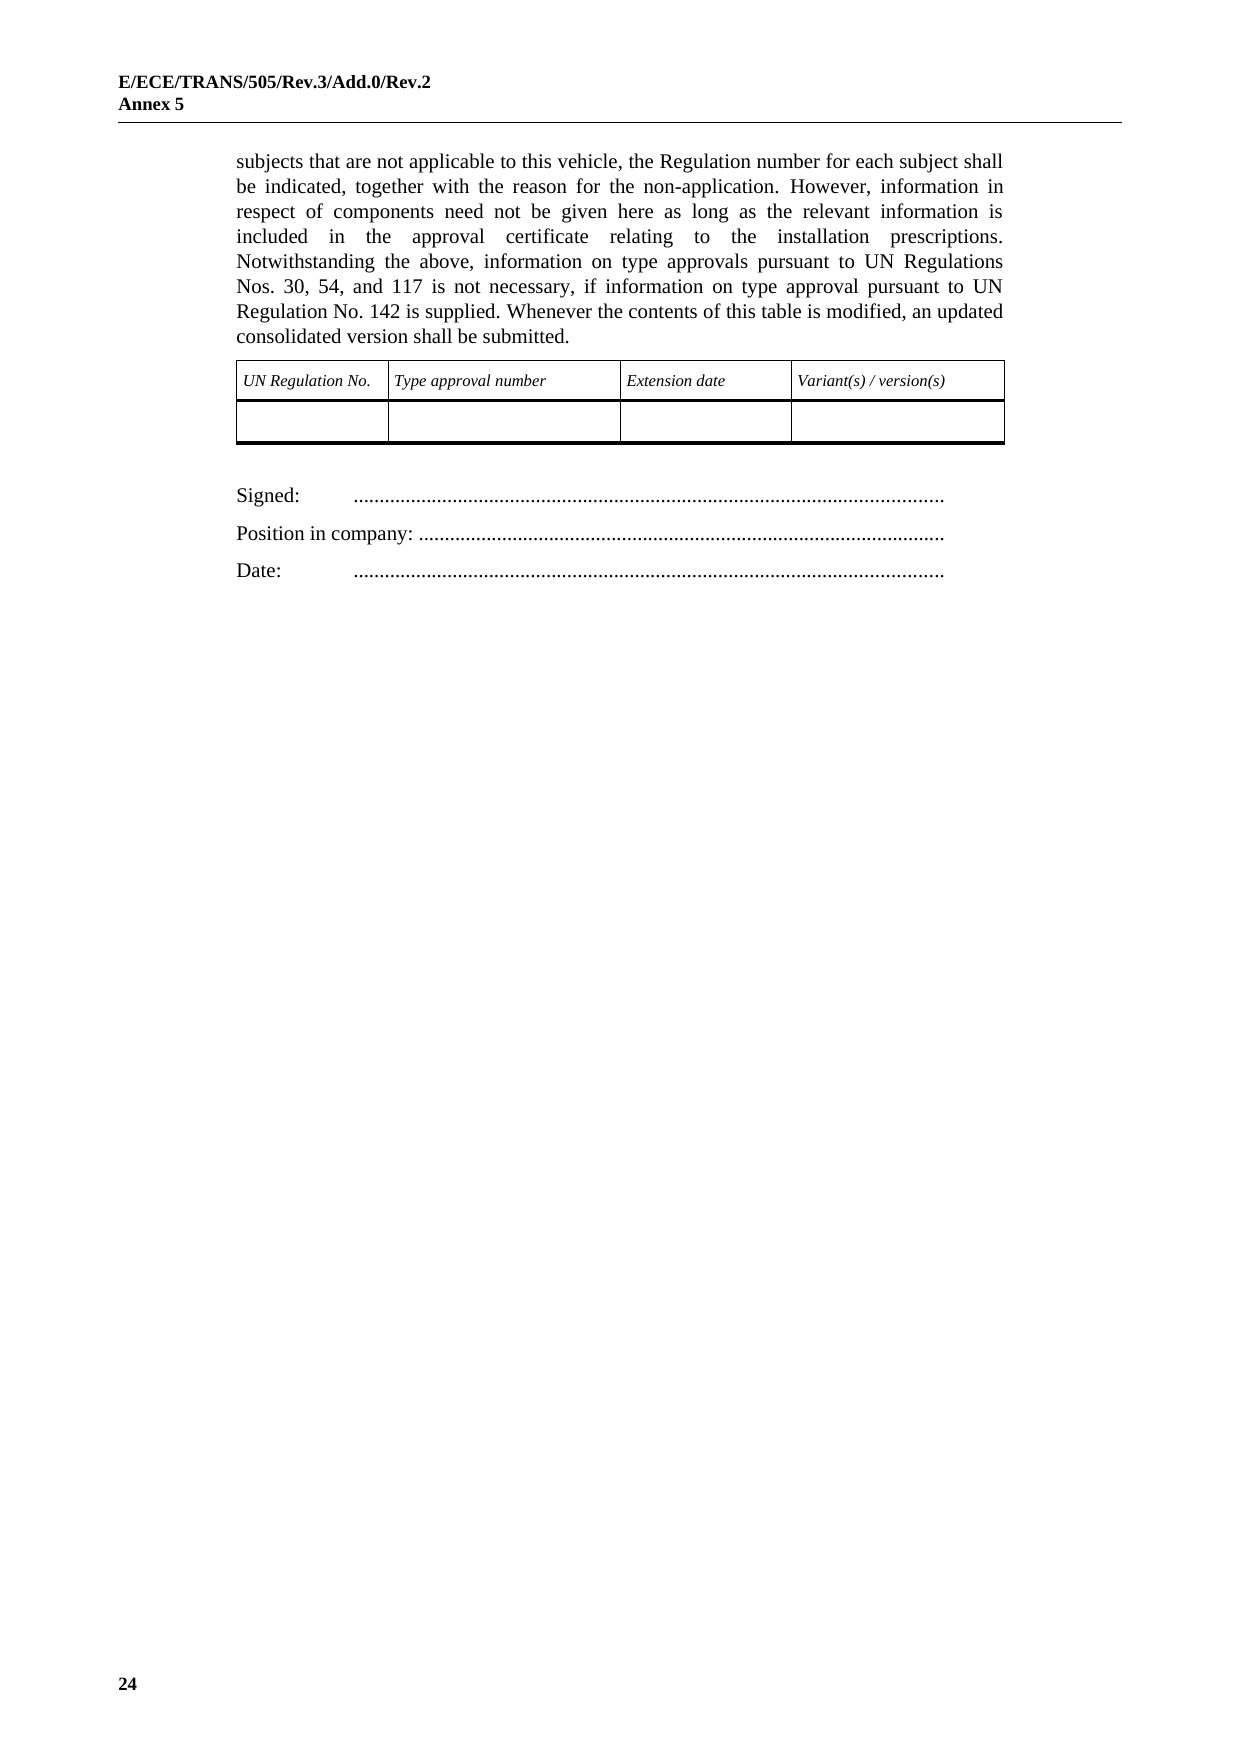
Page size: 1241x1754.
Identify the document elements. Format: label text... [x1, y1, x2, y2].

table_header Type approval number [389, 361, 620, 399]
table_cell [237, 402, 388, 441]
table_cell [621, 402, 791, 441]
table_header Extension date [621, 361, 791, 399]
text Signed: [236, 482, 1004, 507]
table_header Variant(s) / version(s) [792, 361, 1004, 399]
table_header UN Regulation No. [237, 361, 388, 399]
text Date: [236, 557, 1004, 582]
text Position in company: [236, 519, 1004, 544]
table_cell [389, 402, 620, 441]
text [236, 148, 1004, 348]
table_cell [792, 402, 1004, 441]
